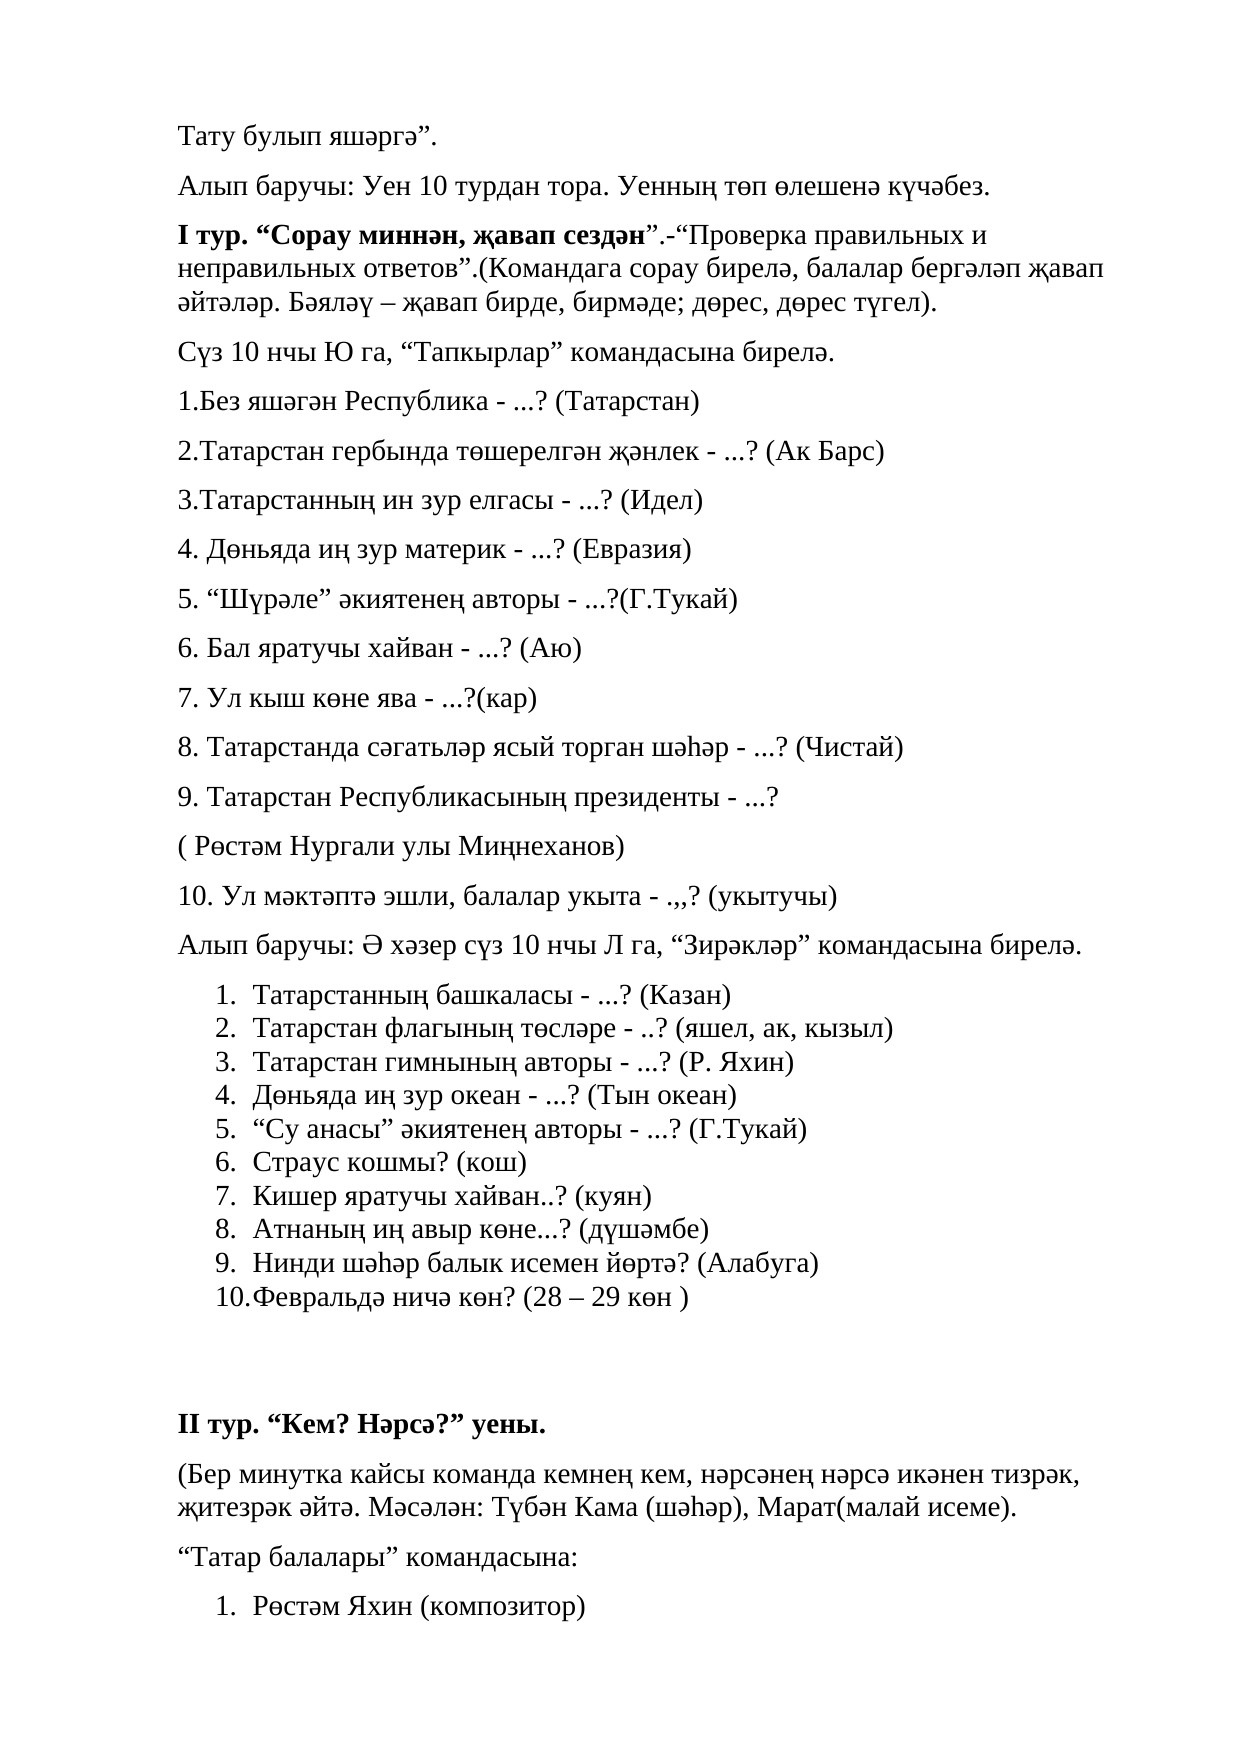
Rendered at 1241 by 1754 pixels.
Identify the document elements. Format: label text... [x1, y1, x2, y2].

list Нинди шәһәр балык исемен йөртә? (Алабуга) [215, 1245, 1152, 1279]
text ( Рөстәм Нургали улы Миңнеханов) [177, 828, 1152, 862]
text 2.Татарстан гербында төшерелгән җәнлек - ...? (Ак Барс) [177, 433, 1152, 466]
text 5. “Шүрәле” әкиятенең авторы - ...?(Г.Тукай) [177, 581, 1152, 614]
text 9. Татарстан Республикасының президенты - ...? [177, 779, 1152, 812]
list Татарстан гимнының авторы - ...? (Р. Яхин) [215, 1044, 1152, 1077]
list Татарстан флагының төсләре - ..? (яшел, ак, кызыл) [215, 1010, 1152, 1044]
text I тур. “Сорау миннән, җавап сездән”.-“Проверка правильных и неправильных ответов”.(Командага сорау бирелә, балалар бергәләп җавап әйтәләр. Бәяләү – җавап бирде, бирмәде; дөрес, дөрес түгел). [177, 217, 1152, 318]
text 3.Татарстанның ин зур елгасы - ...? (Идел) [177, 482, 1152, 516]
text Тату булып яшәргә”. [177, 118, 1152, 152]
list “Су анасы” әкиятенең авторы - ...? (Г.Тукай) [215, 1111, 1152, 1144]
text Алып баручы: Ә хәзер сүз 10 нчы Л га, “Зирәкләр” командасына бирелә. [177, 927, 1152, 961]
list Татарстанның башкаласы - ...? (Казан) [215, 977, 1152, 1010]
list Страус кошмы? (кош) [215, 1144, 1152, 1178]
list Дөньяда иң зур океан - ...? (Тын океан) [215, 1077, 1152, 1111]
list Атнаның иң авыр көне...? (дүшәмбе) [215, 1212, 1152, 1245]
text Сүз 10 нчы Ю га, “Тапкырлар” командасына бирелә. [177, 334, 1152, 367]
text (Бер минутка кайсы команда кемнең кем, нәрсәнең нәрсә икәнен тизрәк, җитезрәк әйтә. Мәсәлән: Түбән Кама (шәһәр), Марат(малай исеме). [177, 1456, 1152, 1523]
list Рөстәм Яхин (композитор) [215, 1588, 1152, 1622]
text 8. Татарстанда сәгатьләр ясый торган шәһәр - ...? (Чистай) [177, 729, 1152, 763]
text “Татар балалары” командасына: [177, 1539, 1152, 1572]
list Февральдә ничә көн? (28 – 29 көн ) [215, 1279, 1152, 1312]
text 7. Ул кыш көне ява - ...?(кар) [177, 680, 1152, 713]
text II тур. “Кем? Нәрсә?” уены. [177, 1406, 1152, 1440]
list Кишер яратучы хайван..? (куян) [215, 1178, 1152, 1212]
text 4. Дөньяда иң зур материк - ...? (Евразия) [177, 532, 1152, 565]
text 1.Без яшәгән Республика - ...? (Татарстан) [177, 383, 1152, 417]
text Алып баручы: Уен 10 турдан тора. Уенның төп өлешенә күчәбез. [177, 168, 1152, 201]
text 10. Ул мәктәптә эшли, балалар укыта - .,,? (укытучы) [177, 878, 1152, 911]
text 6. Бал яратучы хайван - ...? (Аю) [177, 631, 1152, 664]
